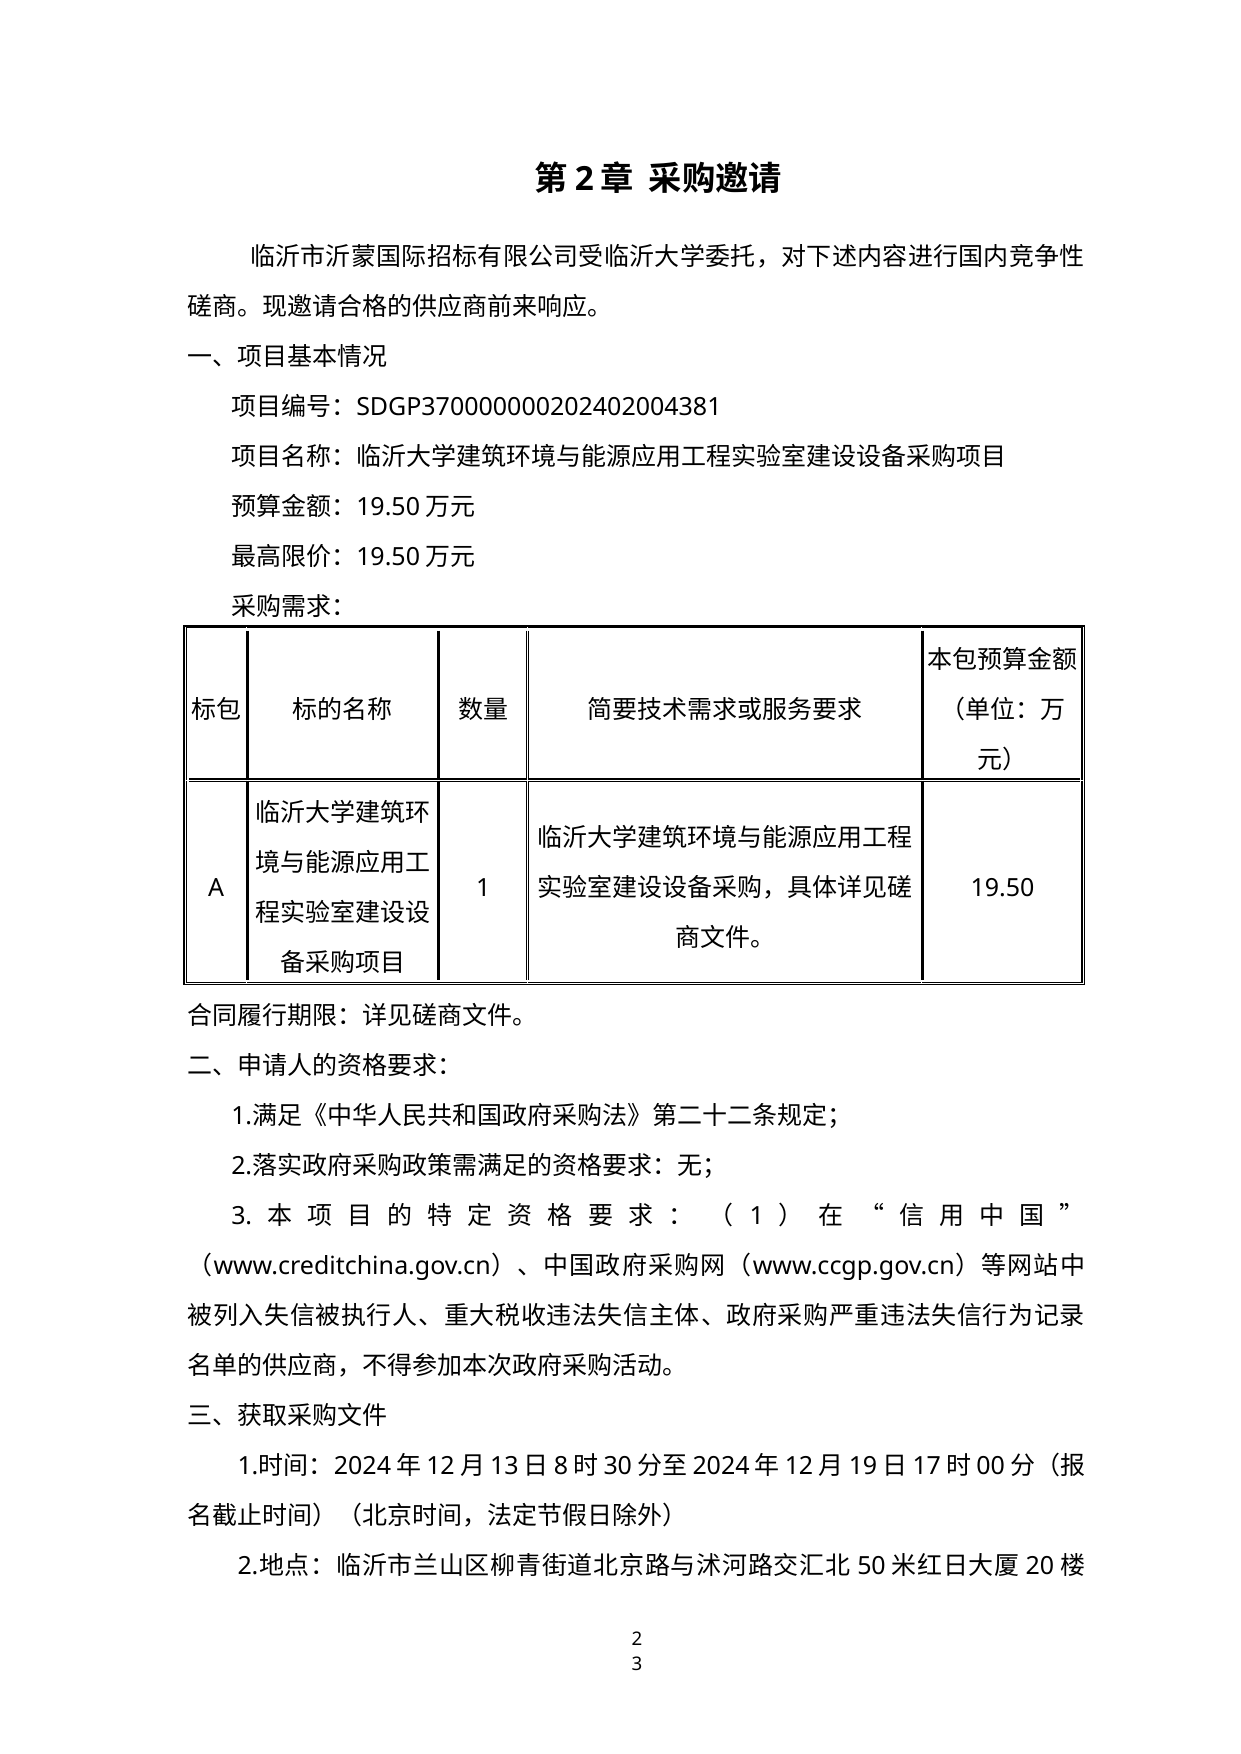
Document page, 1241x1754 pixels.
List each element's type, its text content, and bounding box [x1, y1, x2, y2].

table_cell 临沂大学建筑环境与能源应用工程实验室建设设备采购，具体详见磋商文件。 [528, 782, 922, 981]
text 二、申请人的资格要求： [187, 1035, 1085, 1085]
text 预算金额：19.50万元 [187, 475, 1085, 525]
text 项目名称：临沂大学建筑环境与能源应用工程实验室建设设备采购项目 [187, 425, 1085, 475]
text 合同履行期限：详见磋商文件。 [187, 985, 1085, 1035]
text 项目编号：SDGP370000000202402004381 [187, 375, 1085, 425]
table_header 标包 [187, 627, 247, 778]
text 三、获取采购文件 [187, 1385, 1085, 1435]
text 1.满足《中华人民共和国政府采购法》第二十二条规定； [187, 1085, 1085, 1135]
table_header 简要技术需求或服务要求 [528, 627, 922, 778]
text 最高限价：19.50万元 [187, 525, 1085, 575]
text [187, 1535, 1085, 1585]
text 一、项目基本情况 [187, 325, 1085, 375]
text 1.时间：2024年12月13日8时30分至2024年12月19日17时00分（报名截止时间）（北京时间，法定节假日除外） [187, 1435, 1085, 1535]
table_cell 临沂大学建筑环境与能源应用工程实验室建设设备采购项目 [247, 782, 438, 981]
table_cell 19.50 [922, 778, 1082, 981]
table_header 标的名称 [247, 628, 438, 778]
table_header 本包预算金额（单位：万元） [922, 628, 1081, 778]
text 采购需求： [187, 575, 1085, 625]
text 2.落实政府采购政策需满足的资格要求：无； [187, 1135, 1085, 1185]
text 临沂市沂蒙国际招标有限公司受临沂大学委托，对下述内容进行国内竞争性磋商。现邀请合格的供应商前来响应。 [187, 225, 1085, 325]
table_header 数量 [438, 628, 528, 778]
table_cell A [187, 778, 247, 981]
table_cell 1 [438, 782, 528, 981]
subtitle 第2章 采购邀请 [231, 150, 1085, 200]
text 3.本项目的特定资格要求：（1）在“信用中国”（www.creditchina.gov.cn）、中国政府采购网（www.ccgp.gov.cn）等网站中被列入失信被执行人、重大税收违法失信主体、政府采购严重违法失信行为记录名单的供应商，不得参加本次政府采购活动。 [187, 1185, 1085, 1385]
